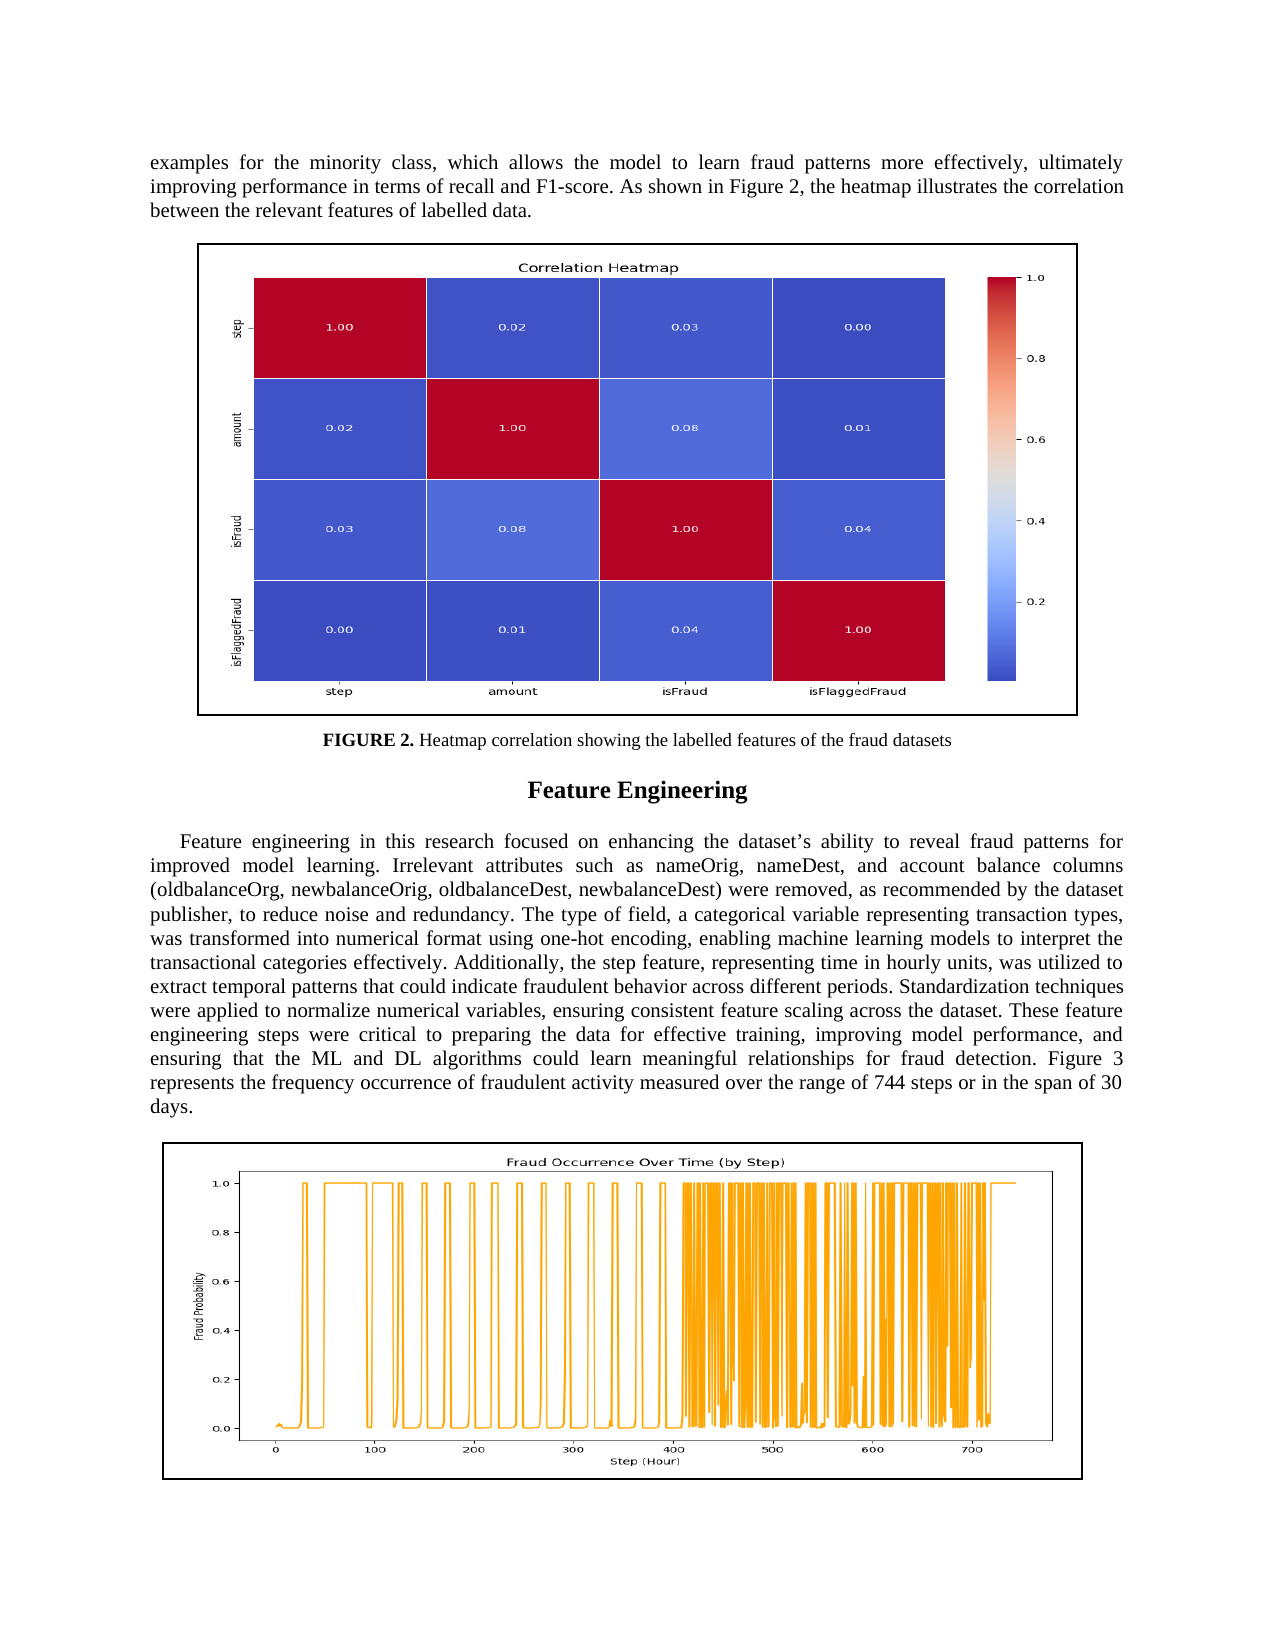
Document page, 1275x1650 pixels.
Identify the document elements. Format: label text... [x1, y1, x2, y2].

picture [221, 256, 1054, 703]
subtitle Feature Engineering [150, 776, 1125, 804]
text FIGURE 2. Heatmap correlation showing the labelled features of the fraud datasets [150, 729, 1125, 751]
picture [185, 1152, 1060, 1471]
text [150, 150, 1125, 222]
text Feature engineering in this research focused on enhancing the dataset’s ability to reveal fraud patterns for improved model learning. Irrelevant attributes such as nameOrig, nameDest, and account balance columns (oldbalanceOrg, newbalanceOrig, oldbalanceDest, newbalanceDest) were removed, as recommended by the dataset publisher, to reduce noise and redundancy. The type of field, a categorical variable representing transaction types, was transformed into numerical format using one-hot encoding, enabling machine learning models to interpret the transactional categories effectively. Additionally, the step feature, representing time in hourly units, was utilized to extract temporal patterns that could indicate fraudulent behavior across different periods. Standardization techniques were applied to normalize numerical variables, ensuring consistent feature scaling across the dataset. These feature engineering steps were critical to preparing the data for effective training, improving model performance, and ensuring that the ML and DL algorithms could learn meaningful relationships for fraud detection. Figure 3 represents the frequency occurrence of fraudulent activity measured over the range of 744 steps or in the span of 30 days. [150, 829, 1125, 1118]
